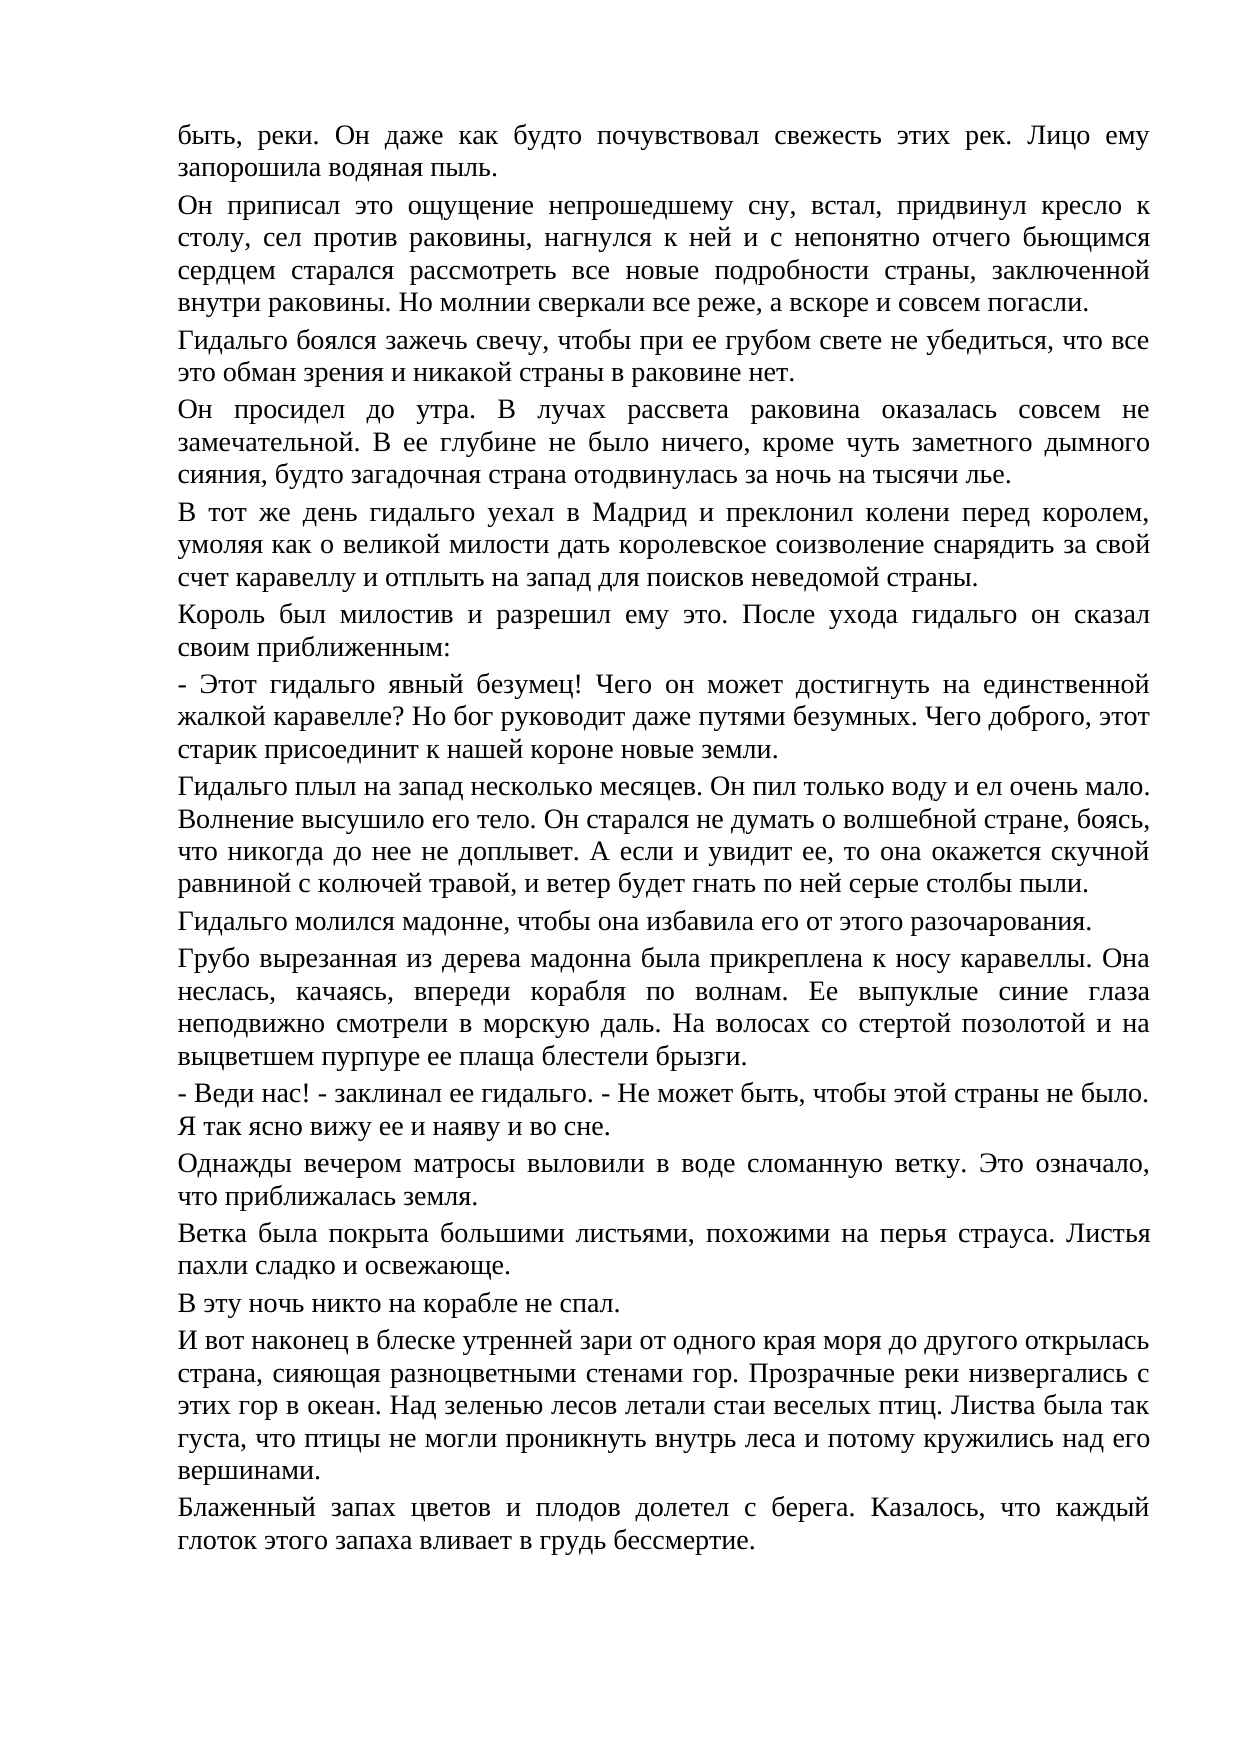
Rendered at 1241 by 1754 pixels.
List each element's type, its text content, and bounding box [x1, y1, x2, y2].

text В эту ночь никто на корабле не спал. [177, 1286, 1152, 1318]
text Он просидел до утра. В лучах рассвета раковина оказалась совсем не замечательной. В ее глубине не было ничего, кроме чуть заметного дымного сияния, будто загадочная страна отодвинулась за ночь на тысячи лье. [177, 393, 1152, 490]
text Гидальго плыл на запад несколько месяцев. Он пил только воду и ел очень мало. Волнение высушило его тело. Он старался не думать о волшебной стране, боясь, что никогда до нее не доплывет. А если и увидит ее, то она окажется скучной равниной с колючей травой, и ветер будет гнать по ней серые столбы пыли. [177, 769, 1152, 899]
text Он приписал это ощущение непрошедшему сну, встал, придвинул кресло к столу, сел против раковины, нагнулся к ней и с непонятно отчего бьющимся сердцем старался рассмотреть все новые подробности страны, заключенной внутри раковины. Но молнии сверкали все реже, а вскоре и совсем погасли. [177, 188, 1152, 318]
text И вот наконец в блеске утренней зари от одного края моря до другого открылась страна, сияющая разноцветными стенами гор. Прозрачные реки низвергались с этих гор в океан. Над зеленью лесов летали стаи веселых птиц. Листва была так густа, что птицы не могли проникнуть внутрь леса и потому кружились над его вершинами. [177, 1323, 1152, 1485]
text В тот же день гидальго уехал в Мадрид и преклонил колени перед королем, умоляя как о великой милости дать королевское соизволение снарядить за свой счет каравеллу и отплыть на запад для поисков неведомой страны. [177, 495, 1152, 592]
text Однажды вечером матросы выловили в воде сломанную ветку. Это означало, что приближалась земля. [177, 1146, 1152, 1211]
text - Этот гидальго явный безумец! Чего он может достигнуть на единственной жалкой каравелле? Но бог руководит даже путями безумных. Чего доброго, этот старик присоединит к нашей короне новые земли. [177, 667, 1152, 764]
text Блаженный запах цветов и плодов долетел с берега. Казалось, что каждый глоток этого запаха вливает в грудь бессмертие. [177, 1491, 1152, 1555]
text Грубо вырезанная из дерева мадонна была прикреплена к носу каравеллы. Она неслась, качаясь, впереди корабля по волнам. Ее выпуклые синие глаза неподвижно смотрели в морскую даль. На волосах со стертой позолотой и на выцветшем пурпуре ее плаща блестели брызги. [177, 942, 1152, 1071]
text - Веди нас! - заклинал ее гидальго. - Не может быть, чтобы этой страны не было. Я так ясно вижу ее и наяву и во сне. [177, 1076, 1152, 1141]
text Гидальго боялся зажечь свечу, чтобы при ее грубом свете не убедиться, что все это обман зрения и никакой страны в раковине нет. [177, 323, 1152, 387]
text Гидальго молился мадонне, чтобы она избавила его от этого разочарования. [177, 904, 1152, 936]
text Король был милостив и разрешил ему это. После ухода гидальго он сказал своим приближенным: [177, 597, 1152, 662]
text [177, 118, 1152, 183]
text Ветка была покрыта большими листьями, похожими на перья страуса. Листья пахли сладко и освежающе. [177, 1216, 1152, 1281]
